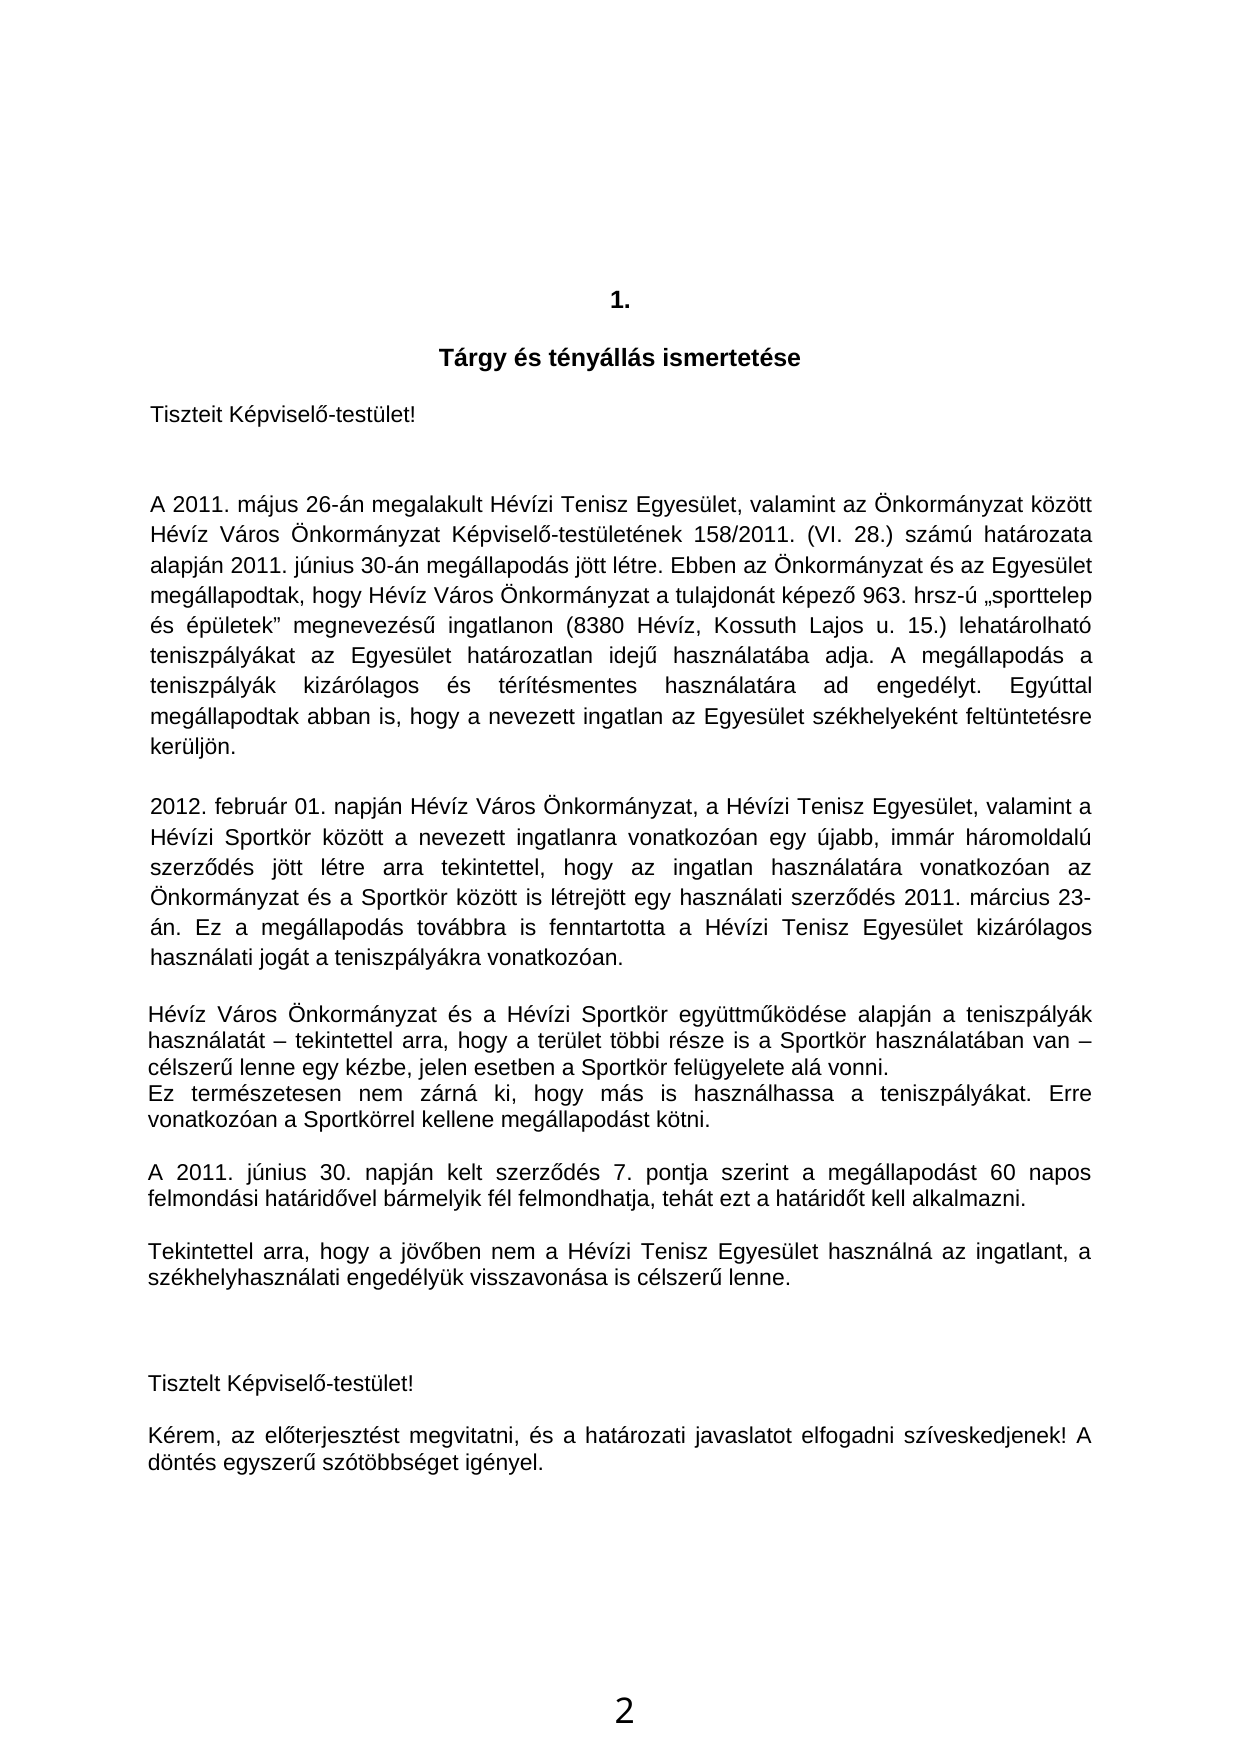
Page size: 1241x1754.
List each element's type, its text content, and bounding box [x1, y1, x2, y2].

text Tekintettel arra, hogy a jövőben nem a Hévízi Tenisz Egyesület használná az ingatlant, a székhelyhasználati engedélyük visszavonása is célszerű lenne. [148, 1238, 1093, 1291]
text Kérem, az előterjesztést megvitatni, és a határozati javaslatot elfogadni szíveskedjenek! A döntés egyszerű szótöbbséget igényel. [148, 1422, 1093, 1475]
text Ez természetesen nem zárná ki, hogy más is használhassa a teniszpályákat. Erre vonatkozóan a Sportkörrel kellene megállapodást kötni. [148, 1080, 1093, 1133]
text Tiszteit Képviselő-testület! [150, 401, 1093, 427]
text A 2011. június 30. napján kelt szerződés 7. pontja szerint a megállapodást 60 napos felmondási határidővel bármelyik fél felmondhatja, tehát ezt a határidőt kell alkalmazni. [148, 1159, 1093, 1212]
text Hévíz Város Önkormányzat és a Hévízi Sportkör együttműködése alapján a teniszpályák használatát – tekintettel arra, hogy a terület többi része is a Sportkör használatában van – célszerű lenne egy kézbe, jelen esetben a Sportkör felügyelete alá vonni. [148, 1001, 1093, 1080]
text Tárgy és tényállás ismertetése [148, 343, 1093, 372]
text Tisztelt Képviselő-testület! [148, 1370, 1093, 1396]
text 2012. február 01. napján Hévíz Város Önkormányzat, a Hévízi Tenisz Egyesület, valamint a Hévízi Sportkör között a nevezett ingatlanra vonatkozóan egy újabb, immár háromoldalú szerződés jött létre arra tekintettel, hogy az ingatlan használatára vonatkozóan az Önkormányzat és a Sportkör között is létrejött egy használati szerződés 2011. március 23-án. Ez a megállapodás továbbra is fenntartotta a Hévízi Tenisz Egyesület kizárólagos használati jogát a teniszpályákra vonatkozóan. [150, 793, 1093, 971]
text 1. [148, 286, 1093, 314]
text A 2011. május 26-án megalakult Hévízi Tenisz Egyesület, valamint az Önkormányzat között Hévíz Város Önkormányzat Képviselő-testületének 158/2011. (VI. 28.) számú határozata alapján 2011. június 30-án megállapodás jött létre. Ebben az Önkormányzat és az Egyesület megállapodtak, hogy Hévíz Város Önkormányzat a tulajdonát képező 963. hrsz-ú „sporttelep és épületek” megnevezésű ingatlanon (8380 Hévíz, Kossuth Lajos u. 15.) lehatárolható teniszpályákat az Egyesület határozatlan idejű használatába adja. A megállapodás a teniszpályák kizárólagos és térítésmentes használatára ad engedélyt. Egyúttal megállapodtak abban is, hogy a nevezett ingatlan az Egyesület székhelyeként feltüntetésre kerüljön. [150, 491, 1093, 759]
